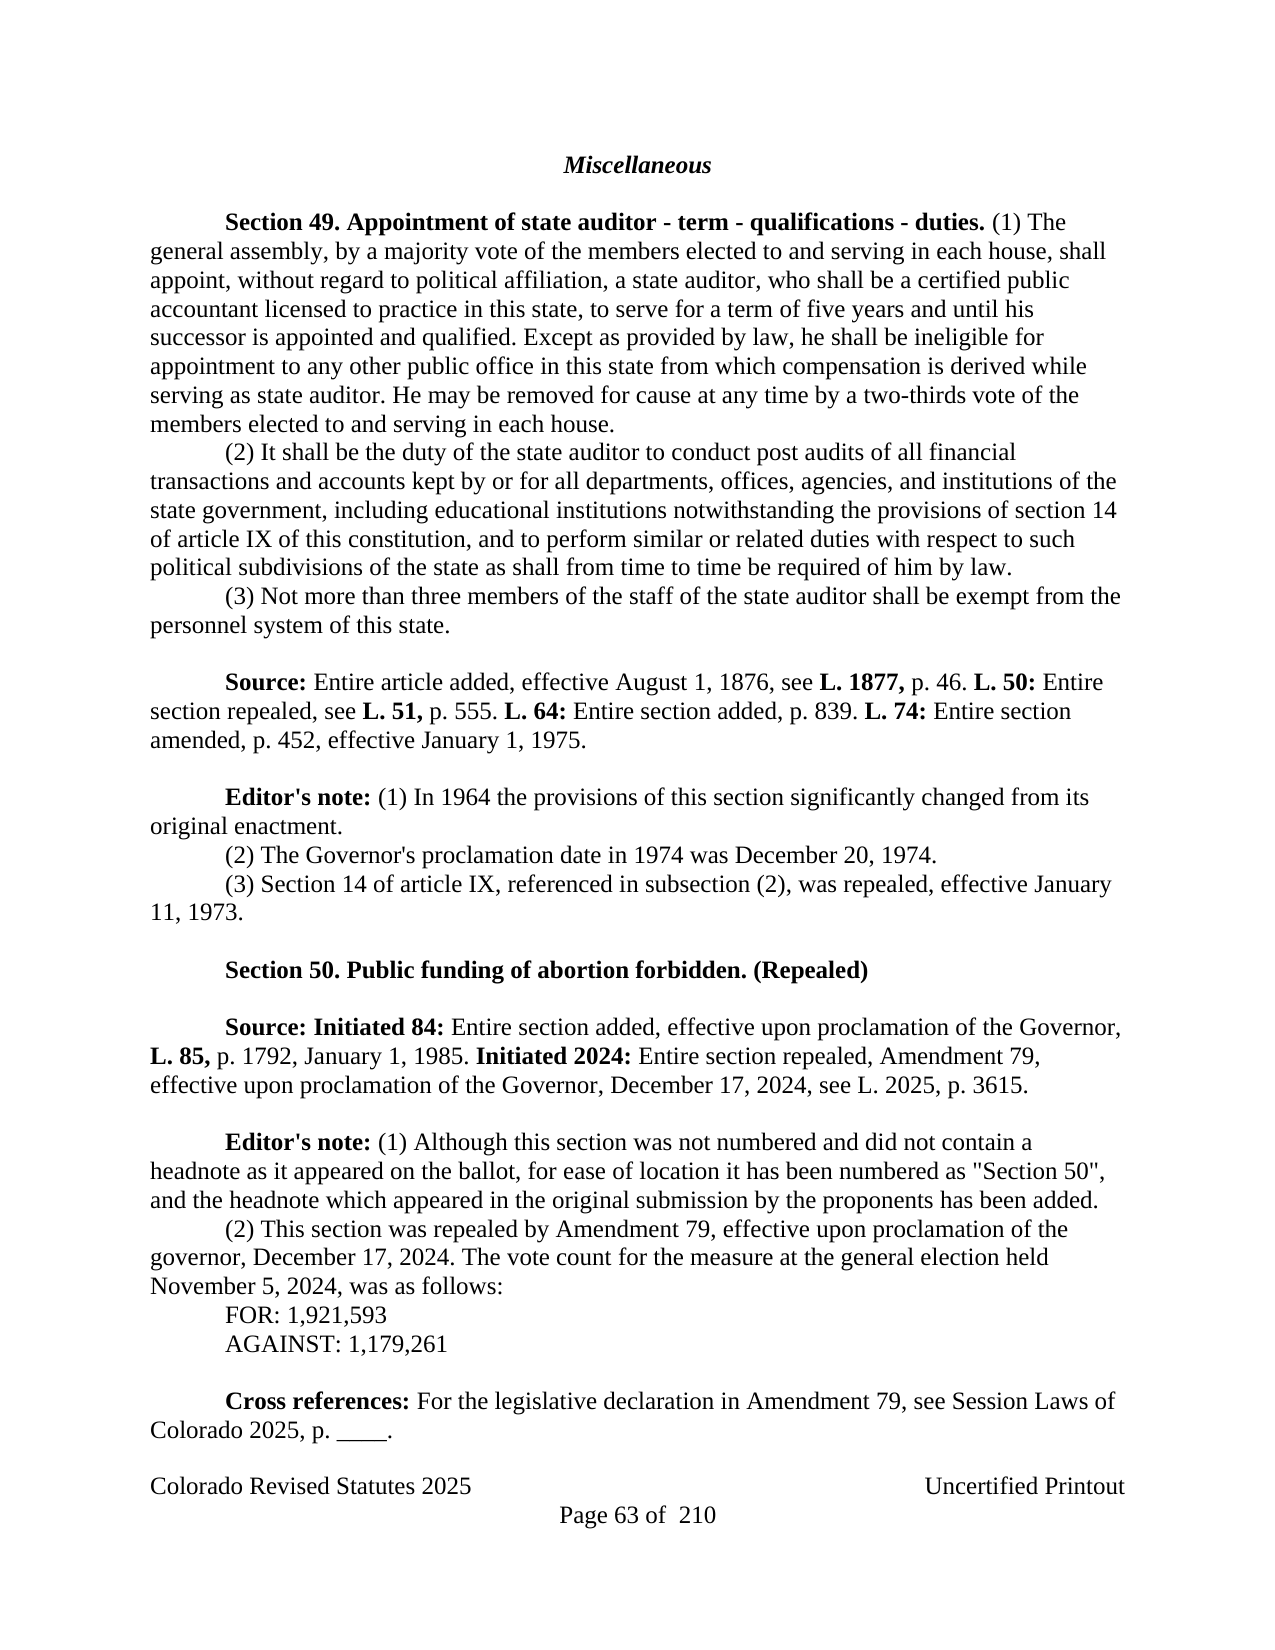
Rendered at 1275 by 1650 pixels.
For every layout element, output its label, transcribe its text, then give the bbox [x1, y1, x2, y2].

text FOR: 1,921,593 [150, 1300, 1125, 1329]
text AGAINST: 1,179,261 [150, 1329, 1125, 1357]
text Cross references: For the legislative declaration in Amendment 79, see Session Laws of Colorado 2025, p. ____. [150, 1386, 1125, 1444]
text Miscellaneous [150, 150, 1125, 179]
text Source: Entire article added, effective August 1, 1876, see L. 1877, p. 46. L. 50: Entire section repealed, see L. 51, p. 555. L. 64: Entire section added, p. 839. L. 74: Entire section amended, p. 452, effective January 1, 1975. [150, 667, 1125, 754]
text Editor's note: (1) In 1964 the provisions of this section significantly changed from its original enactment. [150, 782, 1125, 840]
text Section 49. Appointment of state auditor - term - qualifications - duties. (1) The general assembly, by a majority vote of the members elected to and serving in each house, shall appoint, without regard to political affiliation, a state auditor, who shall be a certified public accountant licensed to practice in this state, to serve for a term of five years and until his successor is appointed and qualified. Except as provided by law, he shall be ineligible for appointment to any other public office in this state from which compensation is derived while serving as state auditor. He may be removed for cause at any time by a two-thirds vote of the members elected to and serving in each house. [150, 207, 1125, 437]
text (3) Not more than three members of the staff of the state auditor shall be exempt from the personnel system of this state. [150, 581, 1125, 639]
text (2) This section was repealed by Amendment 79, effective upon proclamation of the governor, December 17, 2024. The vote count for the measure at the general election held November 5, 2024, was as follows: [150, 1214, 1125, 1300]
text (3) Section 14 of article IX, referenced in subsection (2), was repealed, effective January 11, 1973. [150, 869, 1125, 926]
text Editor's note: (1) Although this section was not numbered and did not contain a headnote as it appeared on the ballot, for ease of location it has been numbered as "Section 50", and the headnote which appeared in the original submission by the proponents has been added. [150, 1127, 1125, 1214]
text Source: Initiated 84: Entire section added, effective upon proclamation of the Governor, L. 85, p. 1792, January 1, 1985. Initiated 2024: Entire section repealed, Amendment 79, effective upon proclamation of the Governor, December 17, 2024, see L. 2025, p. 3615. [150, 1012, 1125, 1099]
text Section 50. Public funding of abortion forbidden. (Repealed) [150, 955, 1125, 984]
text (2) It shall be the duty of the state auditor to conduct post audits of all financial transactions and accounts kept by or for all departments, offices, agencies, and institutions of the state government, including educational institutions notwithstanding the provisions of section 14 of article IX of this constitution, and to perform similar or related duties with respect to such political subdivisions of the state as shall from time to time be required of him by law. [150, 437, 1125, 581]
text (2) The Governor's proclamation date in 1974 was December 20, 1974. [150, 840, 1125, 869]
